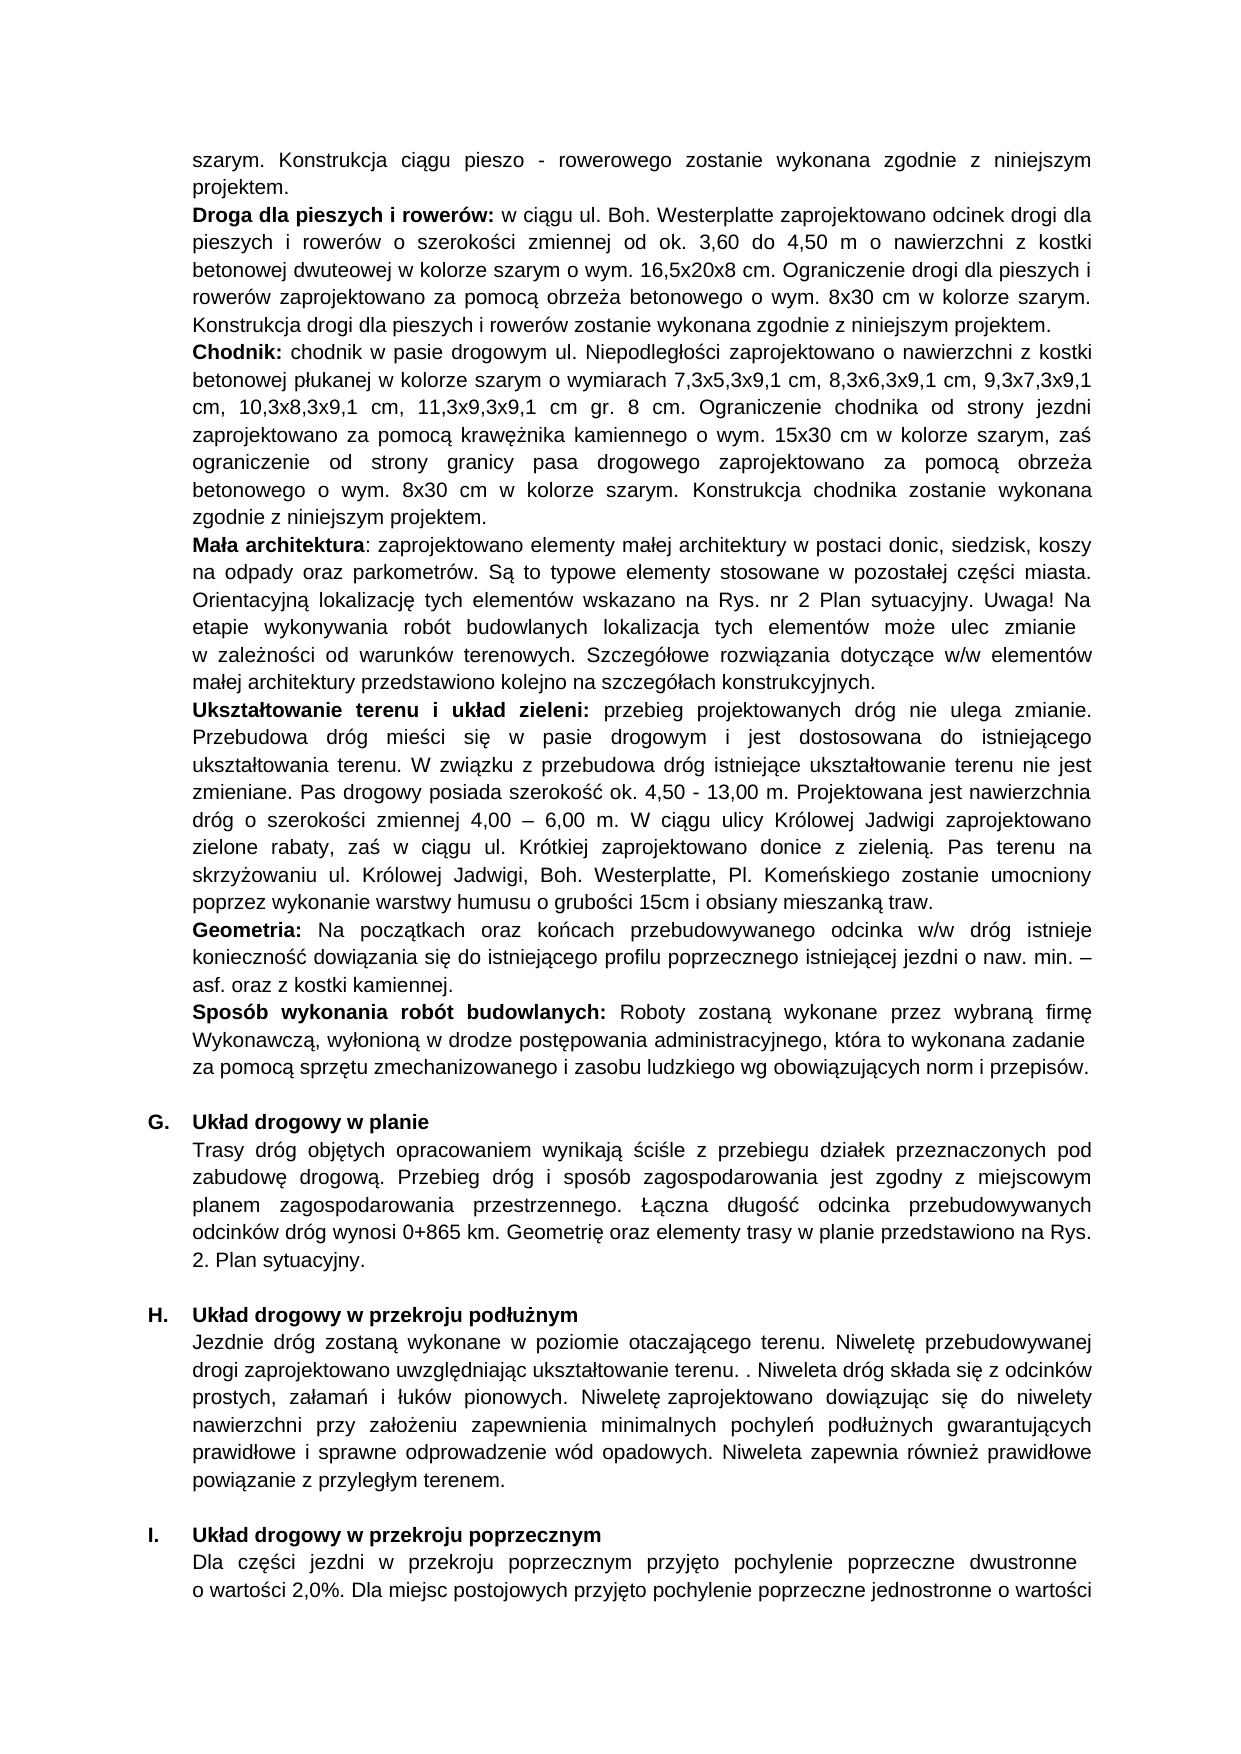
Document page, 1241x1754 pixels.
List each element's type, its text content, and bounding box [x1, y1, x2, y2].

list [192, 1550, 1093, 1602]
list Układ drogowy w przekroju podłużnym [148, 1303, 1093, 1327]
text Chodnik: chodnik w pasie drogowym ul. Niepodległości zaprojektowano o nawierzchni z kostki betonowej płukanej w kolorze szarym o wymiarach 7,3x5,3x9,1 cm, 8,3x6,3x9,1 cm, 9,3x7,3x9,1 cm, 10,3x8,3x9,1 cm, 11,3x9,3x9,1 cm gr. 8 cm. Ograniczenie chodnika od strony jezdni zaprojektowano za pomocą krawężnika kamiennego o wym. 15x30 cm w kolorze szarym, zaś ograniczenie od strony granicy pasa drogowego zaprojektowano za pomocą obrzeża betonowego o wym. 8x30 cm w kolorze szarym. Konstrukcja chodnika zostanie wykonana zgodnie z niniejszym projektem. [192, 340, 1093, 529]
text Mała architektura: zaprojektowano elementy małej architektury w postaci donic, siedzisk, koszy na odpady oraz parkometrów. Są to typowe elementy stosowane w pozostałej części miasta. Orientacyjną lokalizację tych elementów wskazano na Rys. nr 2 Plan sytuacyjny. Uwaga! Na etapie wykonywania robót budowlanych lokalizacja tych elementów może ulec zmianie w zależności od warunków terenowych. Szczegółowe rozwiązania dotyczące w/w elementów małej architektury przedstawiono kolejno na szczegółach konstrukcyjnych. [192, 533, 1093, 694]
list Układ drogowy w planie [148, 1110, 1093, 1134]
text Droga dla pieszych i rowerów: w ciągu ul. Boh. Westerplatte zaprojektowano odcinek drogi dla pieszych i rowerów o szerokości zmiennej od ok. 3,60 do 4,50 m o nawierzchni z kostki betonowej dwuteowej w kolorze szarym o wym. 16,5x20x8 cm. Ograniczenie drogi dla pieszych i rowerów zaprojektowano za pomocą obrzeża betonowego o wym. 8x30 cm w kolorze szarym. Konstrukcja drogi dla pieszych i rowerów zostanie wykonana zgodnie z niniejszym projektem. [192, 203, 1093, 337]
list Trasy dróg objętych opracowaniem wynikają ściśle z przebiegu działek przeznaczonych pod zabudowę drogową. Przebieg dróg i sposób zagospodarowania jest zgodny z miejscowym planem zagospodarowania przestrzennego. Łączna długość odcinka przebudowywanych odcinków dróg wynosi 0+865 km. Geometrię oraz elementy trasy w planie przedstawiono na Rys. 2. Plan sytuacyjny. [192, 1138, 1093, 1272]
list Układ drogowy w przekroju poprzecznym [148, 1523, 1093, 1547]
text Ukształtowanie terenu i układ zieleni: przebieg projektowanych dróg nie ulega zmianie. Przebudowa dróg mieści się w pasie drogowym i jest dostosowana do istniejącego ukształtowania terenu. W związku z przebudowa dróg istniejące ukształtowanie terenu nie jest zmieniane. Pas drogowy posiada szerokość ok. 4,50 - 13,00 m. Projektowana jest nawierzchnia dróg o szerokości zmiennej 4,00 – 6,00 m. W ciągu ulicy Królowej Jadwigi zaprojektowano zielone rabaty, zaś w ciągu ul. Krótkiej zaprojektowano donice z zielenią. Pas terenu na skrzyżowaniu ul. Królowej Jadwigi, Boh. Westerplatte, Pl. Komeńskiego zostanie umocniony poprzez wykonanie warstwy humusu o grubości 15cm i obsiany mieszanką traw. [192, 698, 1093, 914]
list Sposób wykonania robót budowlanych: Roboty zostaną wykonane przez wybraną firmę Wykonawczą, wyłonioną w drodze postępowania administracyjnego, która to wykonana zadanie za pomocą sprzętu zmechanizowanego i zasobu ludzkiego wg obowiązujących norm i przepisów. [192, 1000, 1093, 1079]
text Geometria: Na początkach oraz końcach przebudowywanego odcinka w/w dróg istnieje konieczność dowiązania się do istniejącego profilu poprzecznego istniejącej jezdni o naw. min. – asf. oraz z kostki kamiennej. [192, 918, 1093, 997]
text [192, 148, 1093, 199]
list Jezdnie dróg zostaną wykonane w poziomie otaczającego terenu. Niweletę przebudowywanej drogi zaprojektowano uwzględniając ukształtowanie terenu. . Niweleta dróg składa się z odcinków prostych, załamań i łuków pionowych. Niweletę zaprojektowano dowiązując się do niwelety nawierzchni przy założeniu zapewnienia minimalnych pochyleń podłużnych gwarantujących prawidłowe i sprawne odprowadzenie wód opadowych. Niweleta zapewnia również prawidłowe powiązanie z przyległym terenem. [192, 1330, 1093, 1492]
